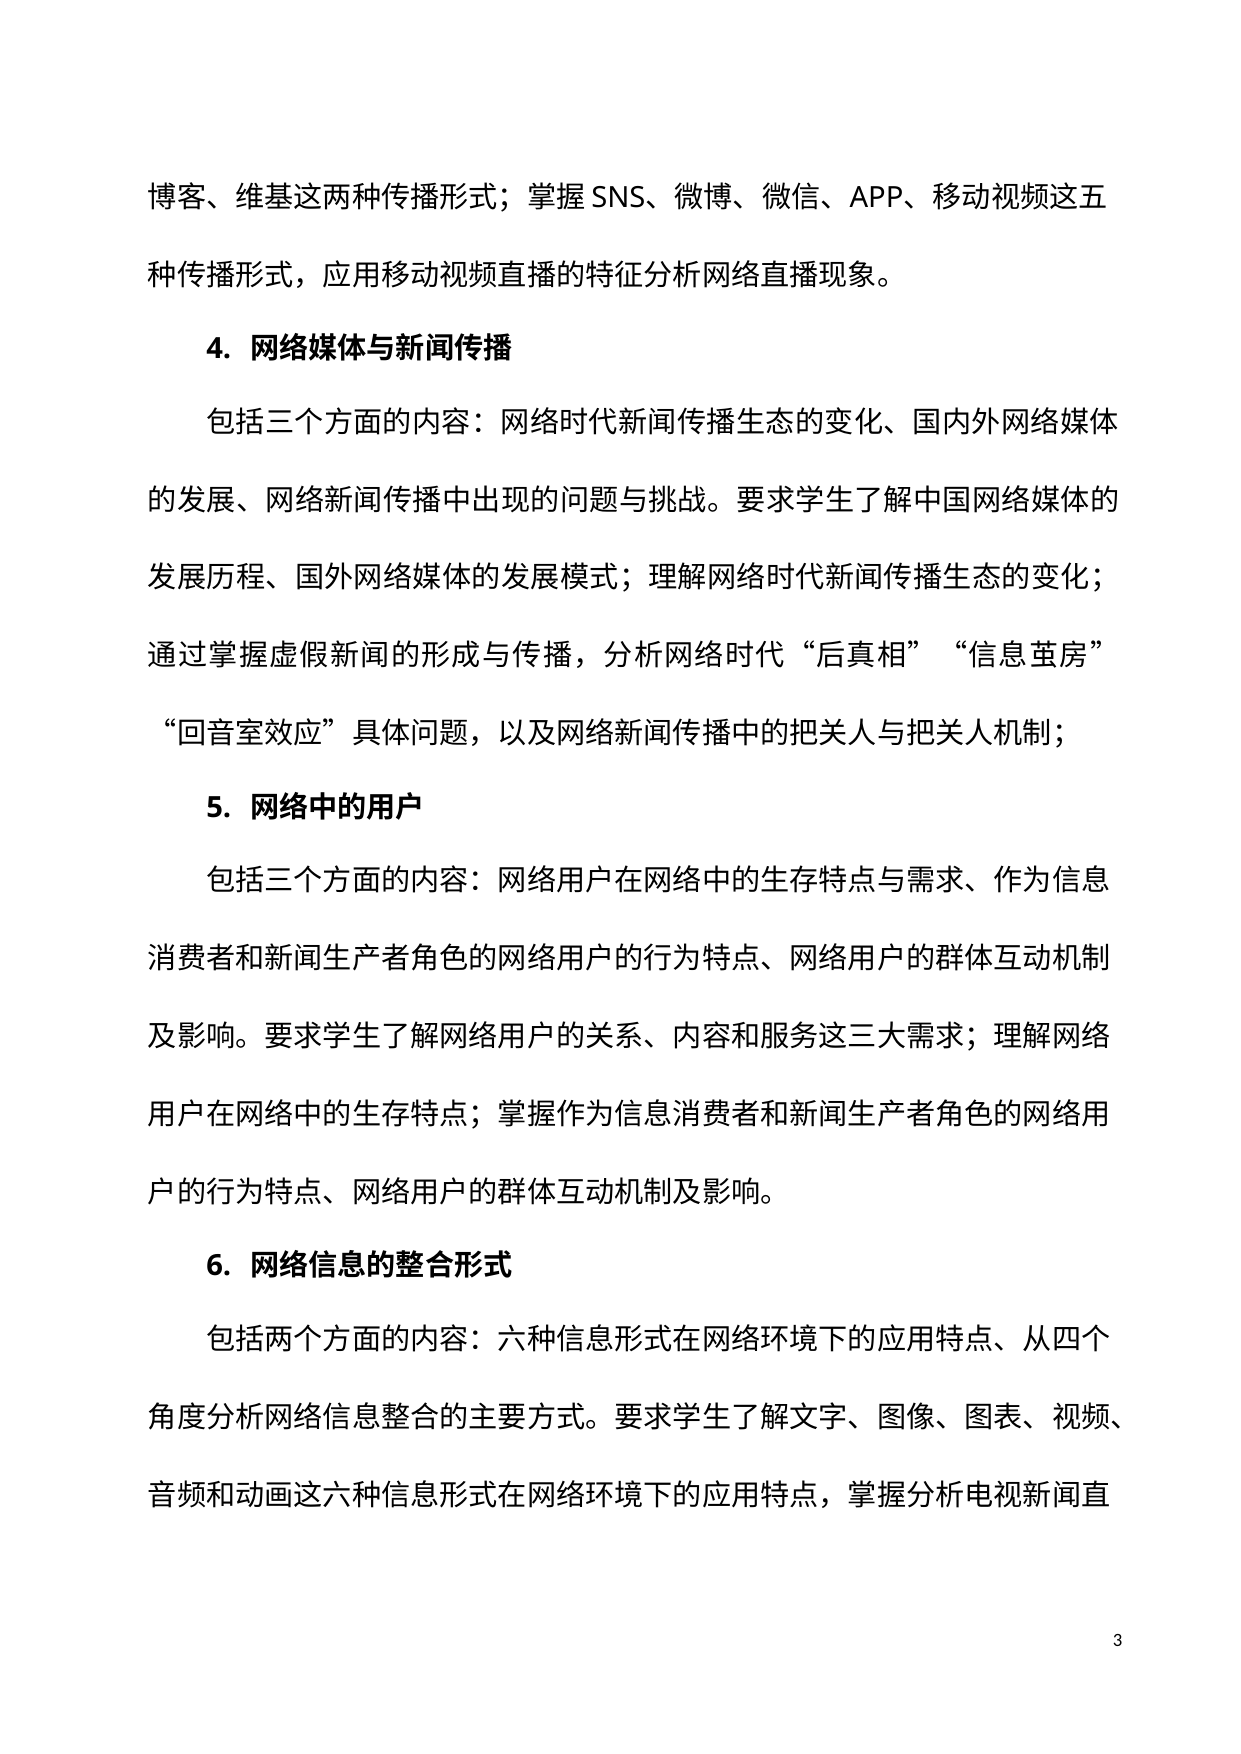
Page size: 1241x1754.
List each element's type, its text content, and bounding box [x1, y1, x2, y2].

list 网络媒体与新闻传播 [206, 313, 1122, 378]
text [148, 1304, 1122, 1525]
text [148, 162, 1122, 305]
text 包括三个方面的内容：网络用户在网络中的生存特点与需求、作为信息消费者和新闻生产者角色的网络用户的行为特点、网络用户的群体互动机制及影响。要求学生了解网络用户的关系、内容和服务这三大需求；理解网络用户在网络中的生存特点；掌握作为信息消费者和新闻生产者角色的网络用户的行为特点、网络用户的群体互动机制及影响。 [148, 845, 1122, 1222]
text 包括三个方面的内容：网络时代新闻传播生态的变化、国内外网络媒体的发展、网络新闻传播中出现的问题与挑战。要求学生了解中国网络媒体的发展历程、国外网络媒体的发展模式；理解网络时代新闻传播生态的变化；通过掌握虚假新闻的形成与传播，分析网络时代“后真相”“信息茧房”“回音室效应”具体问题，以及网络新闻传播中的把关人与把关人机制； [148, 387, 1122, 763]
list 网络信息的整合形式 [206, 1230, 1122, 1295]
list 网络中的用户 [206, 772, 1122, 837]
